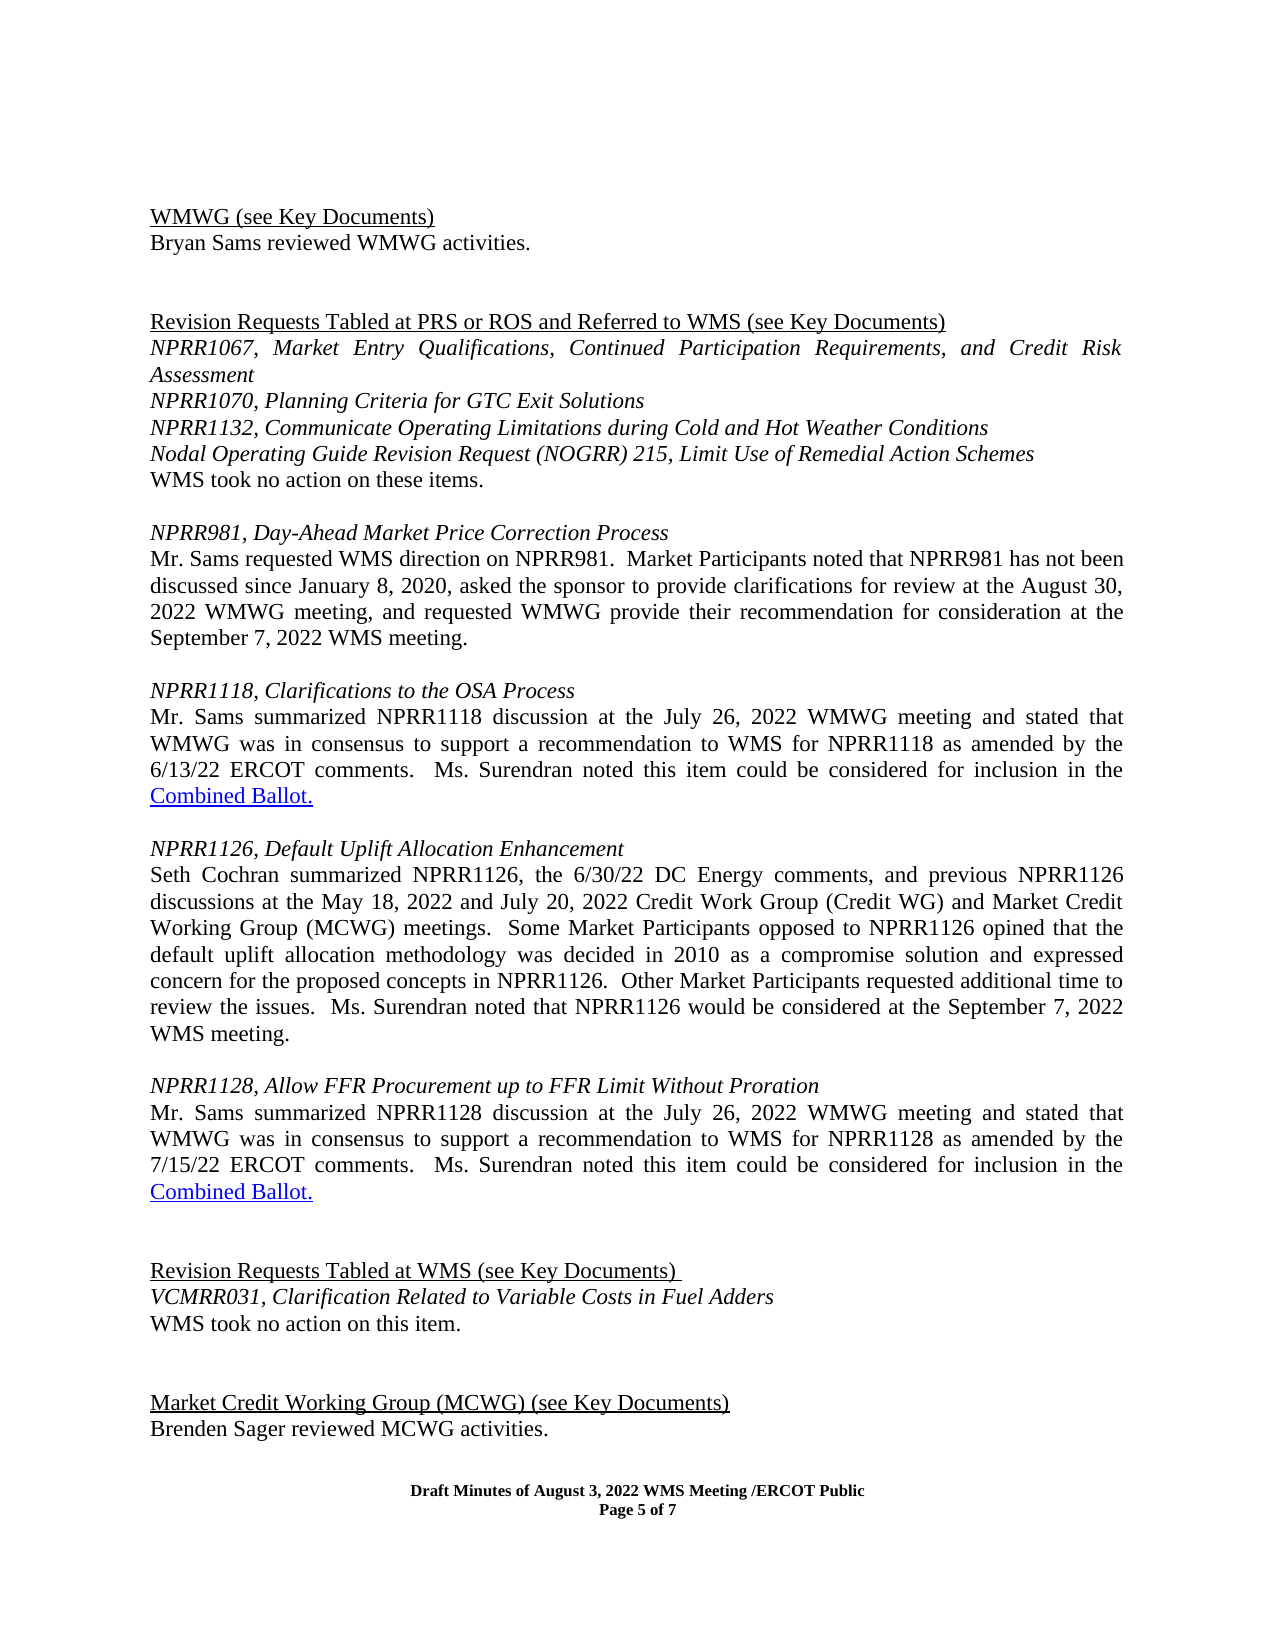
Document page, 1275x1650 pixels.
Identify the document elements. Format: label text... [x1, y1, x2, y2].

text NPRR1128, Allow FFR Procurement up to FFR Limit Without Proration [150, 1072, 1125, 1099]
text WMS took no action on this item. [150, 1309, 1125, 1336]
text Mr. Sams requested WMS direction on NPRR981. Market Participants noted that NPRR981 has not been discussed since January 8, 2020, asked the sponsor to provide clarifications for review at the August 30, 2022 WMWG meeting, and requested WMWG provide their recommendation for consideration at the September 7, 2022 WMS meeting. [150, 545, 1125, 651]
text Mr. Sams summarized NPRR1118 discussion at the July 26, 2022 WMWG meeting and stated that WMWG was in consensus to support a recommendation to WMS for NPRR1118 as amended by the 6/13/22 ERCOT comments. Ms. Surendran noted this item could be considered for inclusion in the Combined Ballot. [150, 703, 1125, 809]
text Mr. Sams summarized NPRR1128 discussion at the July 26, 2022 WMWG meeting and stated that WMWG was in consensus to support a recommendation to WMS for NPRR1128 as amended by the 7/15/22 ERCOT comments. Ms. Surendran noted this item could be considered for inclusion in the Combined Ballot. [150, 1099, 1125, 1204]
text Seth Cochran summarized NPRR1126, the 6/30/22 DC Energy comments, and previous NPRR1126 discussions at the May 18, 2022 and July 20, 2022 Credit Work Group (Credit WG) and Market Credit Working Group (MCWG) meetings. Some Market Participants opposed to NPRR1126 opined that the default uplift allocation methodology was decided in 2010 as a compromise solution and expressed concern for the proposed concepts in NPRR1126. Other Market Participants requested additional time to review the issues. Ms. Surendran noted that NPRR1126 would be considered at the September 7, 2022 WMS meeting. [150, 862, 1125, 1046]
text NPRR981, Day-Ahead Market Price Correction Process [150, 519, 1125, 545]
text NPRR1126, Default Uplift Allocation Enhancement [150, 835, 1125, 862]
text VCMRR031, Clarification Related to Variable Costs in Fuel Adders [150, 1283, 1125, 1309]
text NPRR1067, Market Entry Qualifications, Continued Participation Requirements, and Credit Risk Assessment [150, 334, 1125, 387]
text Bryan Sams reviewed WMWG activities. [150, 229, 1125, 255]
text Revision Requests Tabled at WMS (see Key Documents) [150, 1257, 1125, 1283]
text NPRR1132, Communicate Operating Limitations during Cold and Hot Weather Conditions [150, 413, 1125, 440]
text WMWG (see Key Documents) [150, 203, 1125, 229]
text WMS took no action on these items. [150, 466, 1125, 493]
text Nodal Operating Guide Revision Request (NOGRR) 215, Limit Use of Remedial Action Schemes [150, 440, 1125, 466]
text NPRR1118, Clarifications to the OSA Process [150, 677, 1125, 703]
text Brenden Sager reviewed MCWG activities. [150, 1415, 1125, 1441]
text NPRR1070, Planning Criteria for GTC Exit Solutions [150, 387, 1125, 413]
text Market Credit Working Group (MCWG) (see Key Documents) [150, 1389, 1125, 1415]
text Revision Requests Tabled at PRS or ROS and Referred to WMS (see Key Documents) [150, 308, 1125, 334]
